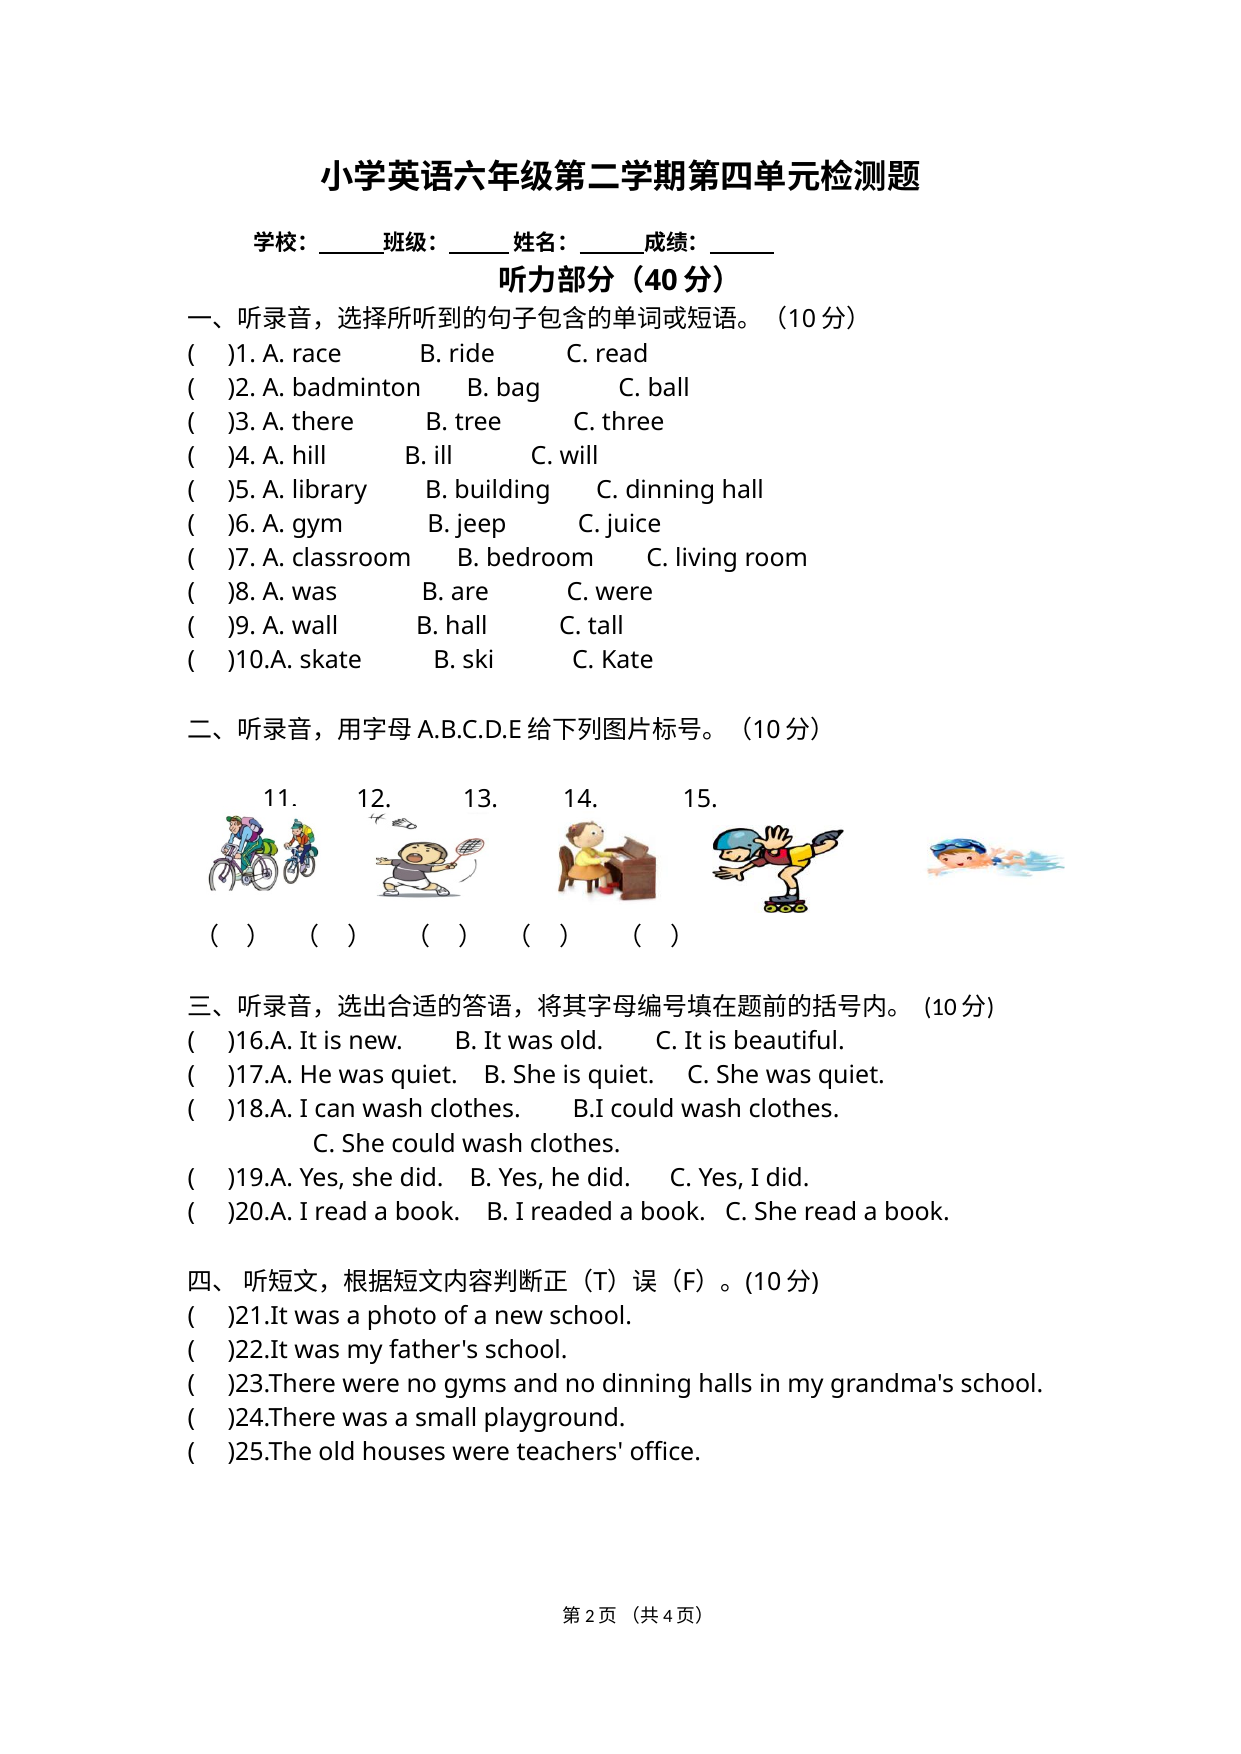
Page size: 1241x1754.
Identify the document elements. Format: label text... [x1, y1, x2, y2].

text ( )17.A. He was quiet. B. She is quiet. C. She was quiet. [187, 1057, 1053, 1091]
text ( )9. A. wall B. hall C. tall [187, 608, 1053, 642]
picture [712, 825, 844, 913]
text 二、听录音，用字母A.B.C.D.E给下列图片标号。（10分） [187, 710, 1053, 746]
picture [189, 806, 336, 895]
text ( )1. A. race B. ride C. read [187, 335, 1053, 369]
text ( )7. A. classroom B. bedroom C. living room [187, 539, 1053, 574]
text ( )25.The old houses were teachers' office. [187, 1434, 1053, 1468]
text 小学英语六年级第二学期第四单元检测题 [187, 150, 1053, 198]
picture [360, 811, 489, 906]
text ( )10.A. skate B. ski C. Kate [187, 642, 1053, 676]
picture [533, 811, 681, 909]
text ( )8. A. was B. are C. were [187, 574, 1053, 608]
text 听力部分（40分） [187, 257, 1053, 299]
text ( )5. A. library B. building C. dinning hall [187, 471, 1053, 506]
text ( )18.A. I can wash clothes. B.I could wash clothes. [187, 1091, 1053, 1125]
text C. She could wash clothes. [187, 1125, 1053, 1159]
text ( )2. A. badminton B. bag C. ball [187, 369, 1053, 403]
text ( )20.A. I read a book. B. I readed a book. C. She read a book. [187, 1193, 1053, 1227]
text ( )16.A. It is new. B. It was old. C. It is beautiful. [187, 1023, 1053, 1057]
text 四、 听短文，根据短文内容判断正（T）误（F）。(10分) [187, 1261, 1053, 1298]
text ( )4. A. hill B. ill C. will [187, 437, 1053, 471]
text 学校： 班级： 姓名： 成绩： [187, 225, 1053, 257]
text ( )23.There were no gyms and no dinning halls in my grandma's school. [187, 1366, 1053, 1400]
text ( )22.It was my father's school. [187, 1332, 1053, 1366]
text ( )3. A. there B. tree C. three [187, 403, 1053, 437]
text ( )6. A. gym B. jeep C. juice [187, 506, 1053, 539]
text （ ） （ ） （ ） （ ） （ ） [187, 916, 1053, 953]
text 一、听录音，选择所听到的句子包含的单词戓短语。（10分） [187, 299, 1053, 335]
text 三、听录音，选出合适的答语，将其字母编号填在题前的括号内。 (10分) [187, 987, 1053, 1023]
picture [912, 825, 1065, 906]
text ( )19.A. Yes, she did. B. Yes, he did. C. Yes, I did. [187, 1159, 1053, 1193]
text ( )24.There was a small playground. [187, 1400, 1053, 1434]
text ( )21.It was a photo of a new school. [187, 1298, 1053, 1332]
text 11. 12. 13. 14. 15. [187, 780, 1053, 814]
